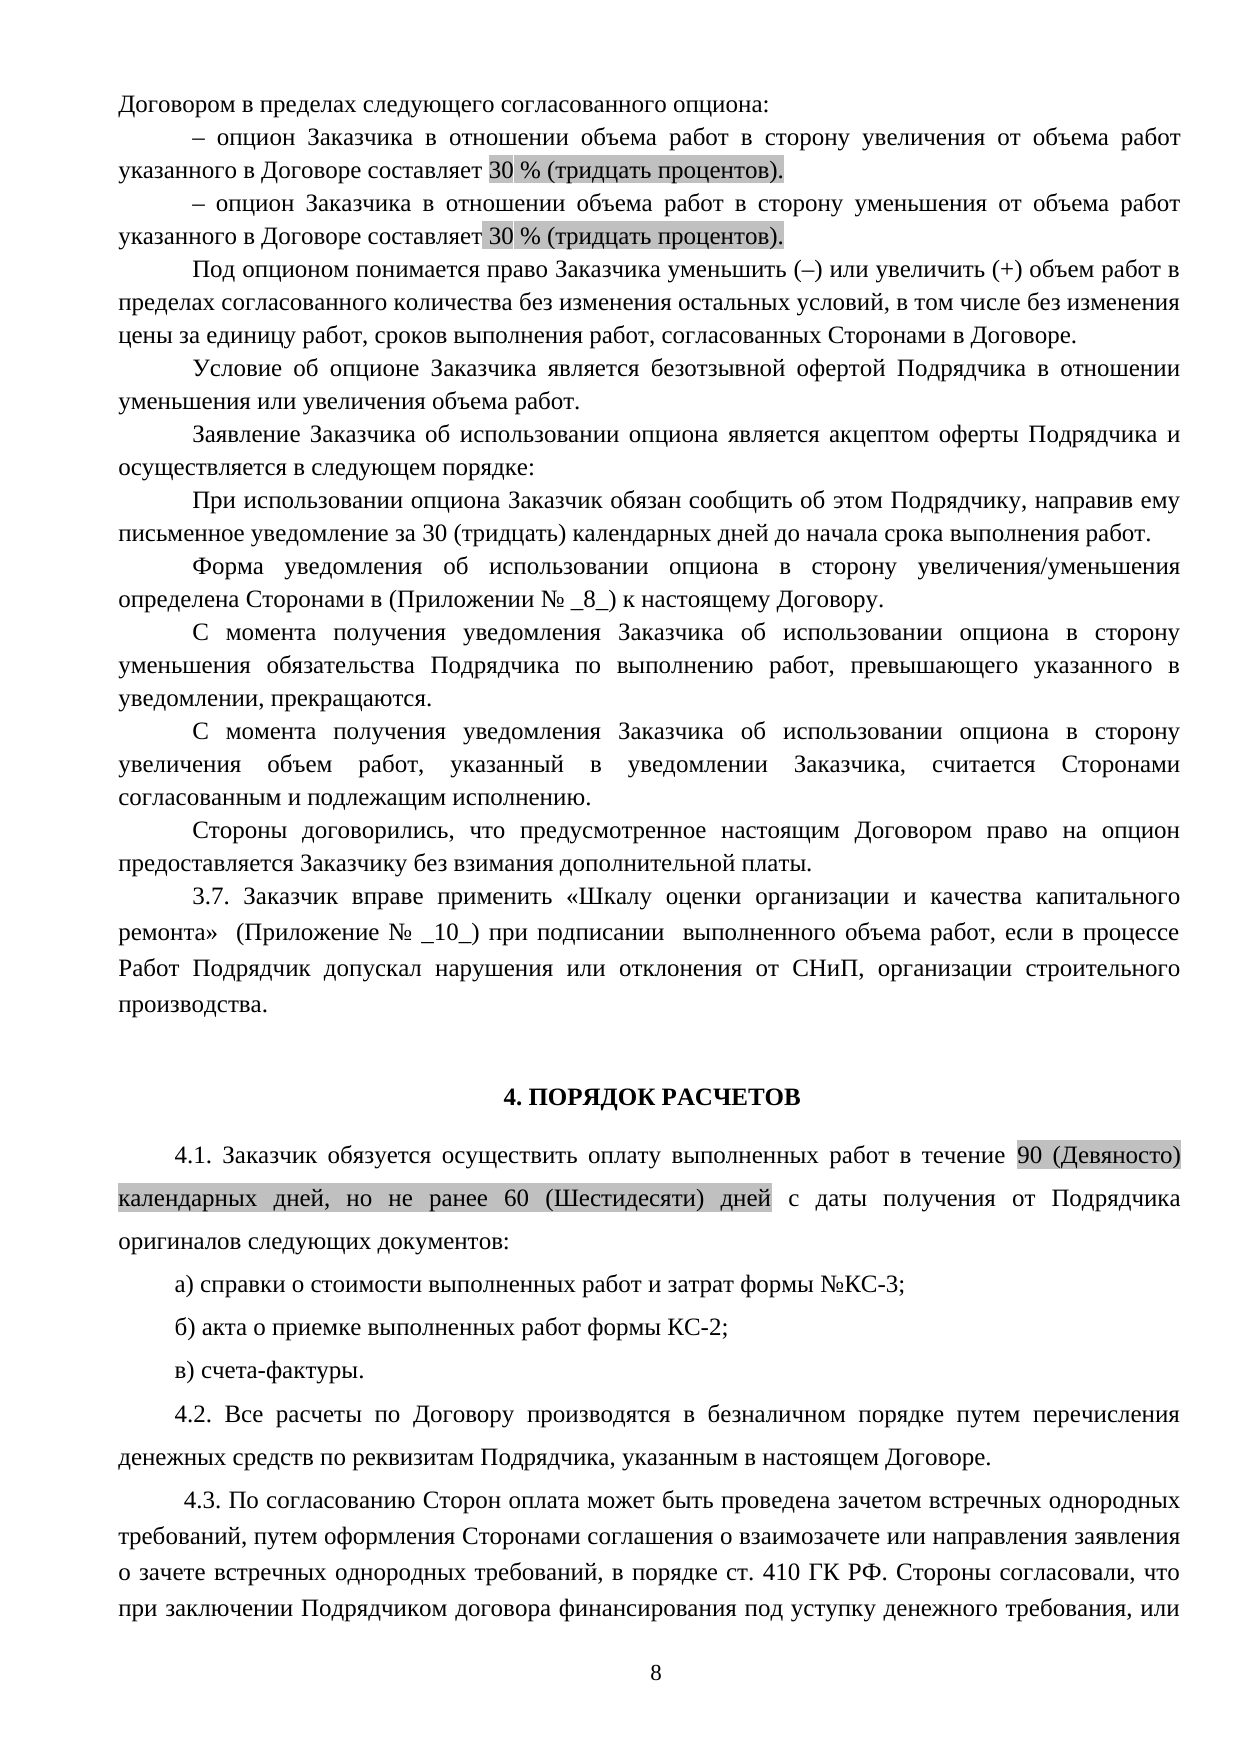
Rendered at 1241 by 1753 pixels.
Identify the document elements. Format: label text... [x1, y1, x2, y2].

text Под опционом понимается право Заказчика уменьшить (–) или увеличить (+) объем работ в пределах согласованного количества без изменения остальных условий, в том числе без изменения цены за единицу работ, сроков выполнения работ, согласованных Сторонами в Договоре. [118, 254, 1181, 348]
text С момента получения уведомления Заказчика об использовании опциона в сторону увеличения объем работ, указанный в уведомлении Заказчика, считается Сторонами согласованным и подлежащим исполнению. [118, 716, 1181, 811]
text Условие об опционе Заказчика является безотзывной офертой Подрядчика в отношении уменьшения или увеличения объема работ. [118, 353, 1181, 414]
text 4. ПОРЯДОК РАСЧЕТОВ [118, 1082, 1186, 1111]
text в) счета-фактуры. [118, 1356, 1181, 1384]
text Форма уведомления об использовании опциона в сторону увеличения/уменьшения определена Сторонами в (Приложении № _8_) к настоящему Договору. [118, 551, 1181, 613]
text 4.1. Заказчик обязуется осуществить оплату выполненных работ в течение 90 (Девяносто) календарных дней, но не ранее 60 (Шестидесяти) дней с даты получения от Подрядчика оригиналов следующих документов: [118, 1140, 1181, 1255]
text б) акта о приемке выполненных работ формы КС-2; [118, 1312, 1181, 1341]
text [118, 89, 1181, 117]
text Заявление Заказчика об использовании опциона является акцептом оферты Подрядчика и осуществляется в следующем порядке: [118, 419, 1181, 481]
text – опцион Заказчика в отношении объема работ в сторону увеличения от объема работ указанного в Договоре составляет 30 % (тридцать процентов). [118, 122, 1181, 183]
text С момента получения уведомления Заказчика об использовании опциона в сторону уменьшения обязательства Подрядчика по выполнению работ, превышающего указанного в уведомлении, прекращаются. [118, 617, 1181, 712]
text 3.7. Заказчик вправе применить «Шкалу оценки организации и качества капитального ремонта» (Приложение № _10_) при подписании выполненного объема работ, если в процессе Работ Подрядчик допускал нарушения или отклонения от СНиП, организации строительного производства. [118, 881, 1181, 1018]
text При использовании опциона Заказчик обязан сообщить об этом Подрядчику, направив ему письменное уведомление за 30 (тридцать) календарных дней до начала срока выполнения работ. [118, 485, 1181, 547]
text а) справки о стоимости выполненных работ и затрат формы №КС-3; [118, 1269, 1181, 1298]
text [118, 1485, 1181, 1621]
text 4.2. Все расчеты по Договору производятся в безналичном порядке путем перечисления денежных средств по реквизитам Подрядчика, указанным в настоящем Договоре. [118, 1399, 1181, 1471]
text Стороны договорились, что предусмотренное настоящим Договором право на опцион предоставляется Заказчику без взимания дополнительной платы. [118, 815, 1181, 877]
text – опцион Заказчика в отношении объема работ в сторону уменьшения от объема работ указанного в Договоре составляет 30 % (тридцать процентов). [118, 188, 1181, 249]
